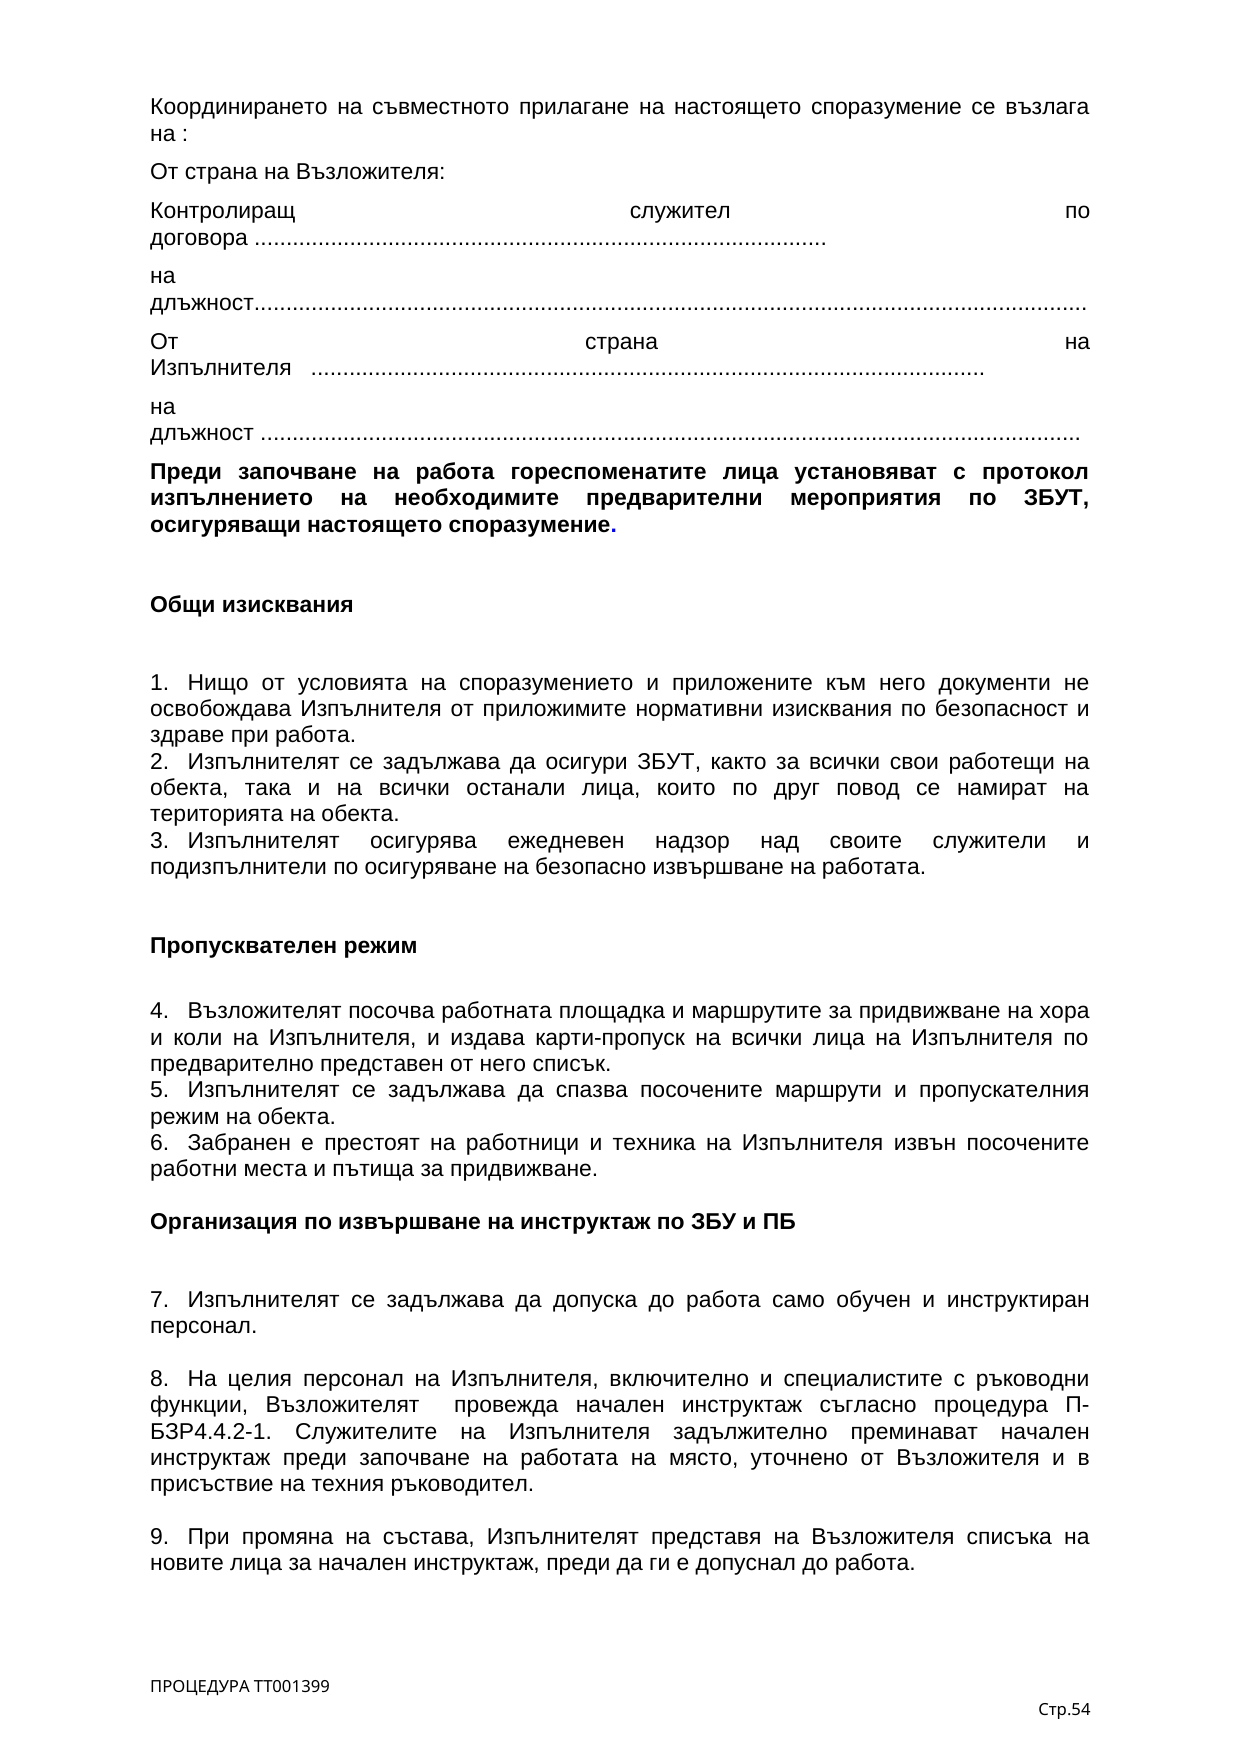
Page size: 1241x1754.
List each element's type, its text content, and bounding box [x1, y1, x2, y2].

text Контролиращ служител по договора .......................................................................................... [150, 197, 1090, 250]
list Изпълнителят осигурява ежедневен надзор над своите служители и подизпълнители по осигуряване на безопасно извършване на работата. [150, 827, 1090, 879]
list Възложителят посочва работната площадка и маршрутите за придвижване на хора и коли на Изпълнителя, и издава карти-пропуск на всички лица на Изпълнителя по предварително представен от него списък. [150, 997, 1090, 1076]
text Пропусквателен режим [150, 932, 1090, 958]
list Нищо от условията на споразумението и приложените към него документи не освобождава Изпълнителя от приложимите нормативни изисквания по безопасност и здраве при работа. [150, 668, 1090, 748]
text на длъжност ................................................................................................................................. [150, 393, 1090, 446]
text От страна на Възложителя: [150, 158, 1090, 185]
text Общи изисквания [150, 591, 1090, 617]
list Забранен е престоят на работници и техника на Изпълнителя извън посочените работни места и пътища за придвижване. [150, 1129, 1090, 1182]
text на длъжност................................................................................................................................... [150, 262, 1090, 315]
text От страна на Изпълнителя .......................................................................................................... [150, 328, 1090, 380]
list Изпълнителят се задължава да осигури ЗБУТ, както за всички свои работещи на обекта, така и на всички останали лица, които по друг повод се намират на територията на обекта. [150, 748, 1090, 827]
list На целия персонал на Изпълнителя, включително и специалистите с ръководни функции, Възложителят провежда начален инструктаж съгласно процедура П-БЗР4.4.2-1. Служителите на Изпълнителя задължително преминават начален инструктаж преди започване на работата на място, уточнено от Възложителя и в присъствие на техния ръководител. [150, 1444, 1090, 1497]
list Изпълнителят се задължава да спазва посочените маршрути и пропускателния режим на обекта. [150, 1076, 1090, 1129]
text Преди започване на работа гореспоменатите лица установяват с протокол изпълнението на необходимите предварителни мероприятия по ЗБУТ, осигуряващи настоящето споразумение. [150, 458, 1090, 537]
text Организация по извършване на инструктаж по ЗБУ и ПБ [150, 1208, 1090, 1234]
text Координирането на съвместното прилагане на настоящето споразумение се възлага на : [150, 93, 1090, 146]
list Изпълнителят се задължава да допуска до работа само обучен и инструктиран персонал. [150, 1286, 1090, 1338]
list На целия персонал на Изпълнителя, включително и специалистите с ръководни функции, Възложителят провежда начален инструктаж съгласно процедура П-БЗР4.4.2-1. Служителите на Изпълнителя задължително преминават начален инструктаж преди започване на работата на място, уточнено от Възложителя и в присъствие на техния ръководител. [150, 1365, 1090, 1444]
list При промяна на състава, Изпълнителят представя на Възложителя списъка на новите лица за начален инструктаж, преди да ги е допуснал до работа. [150, 1523, 1090, 1576]
